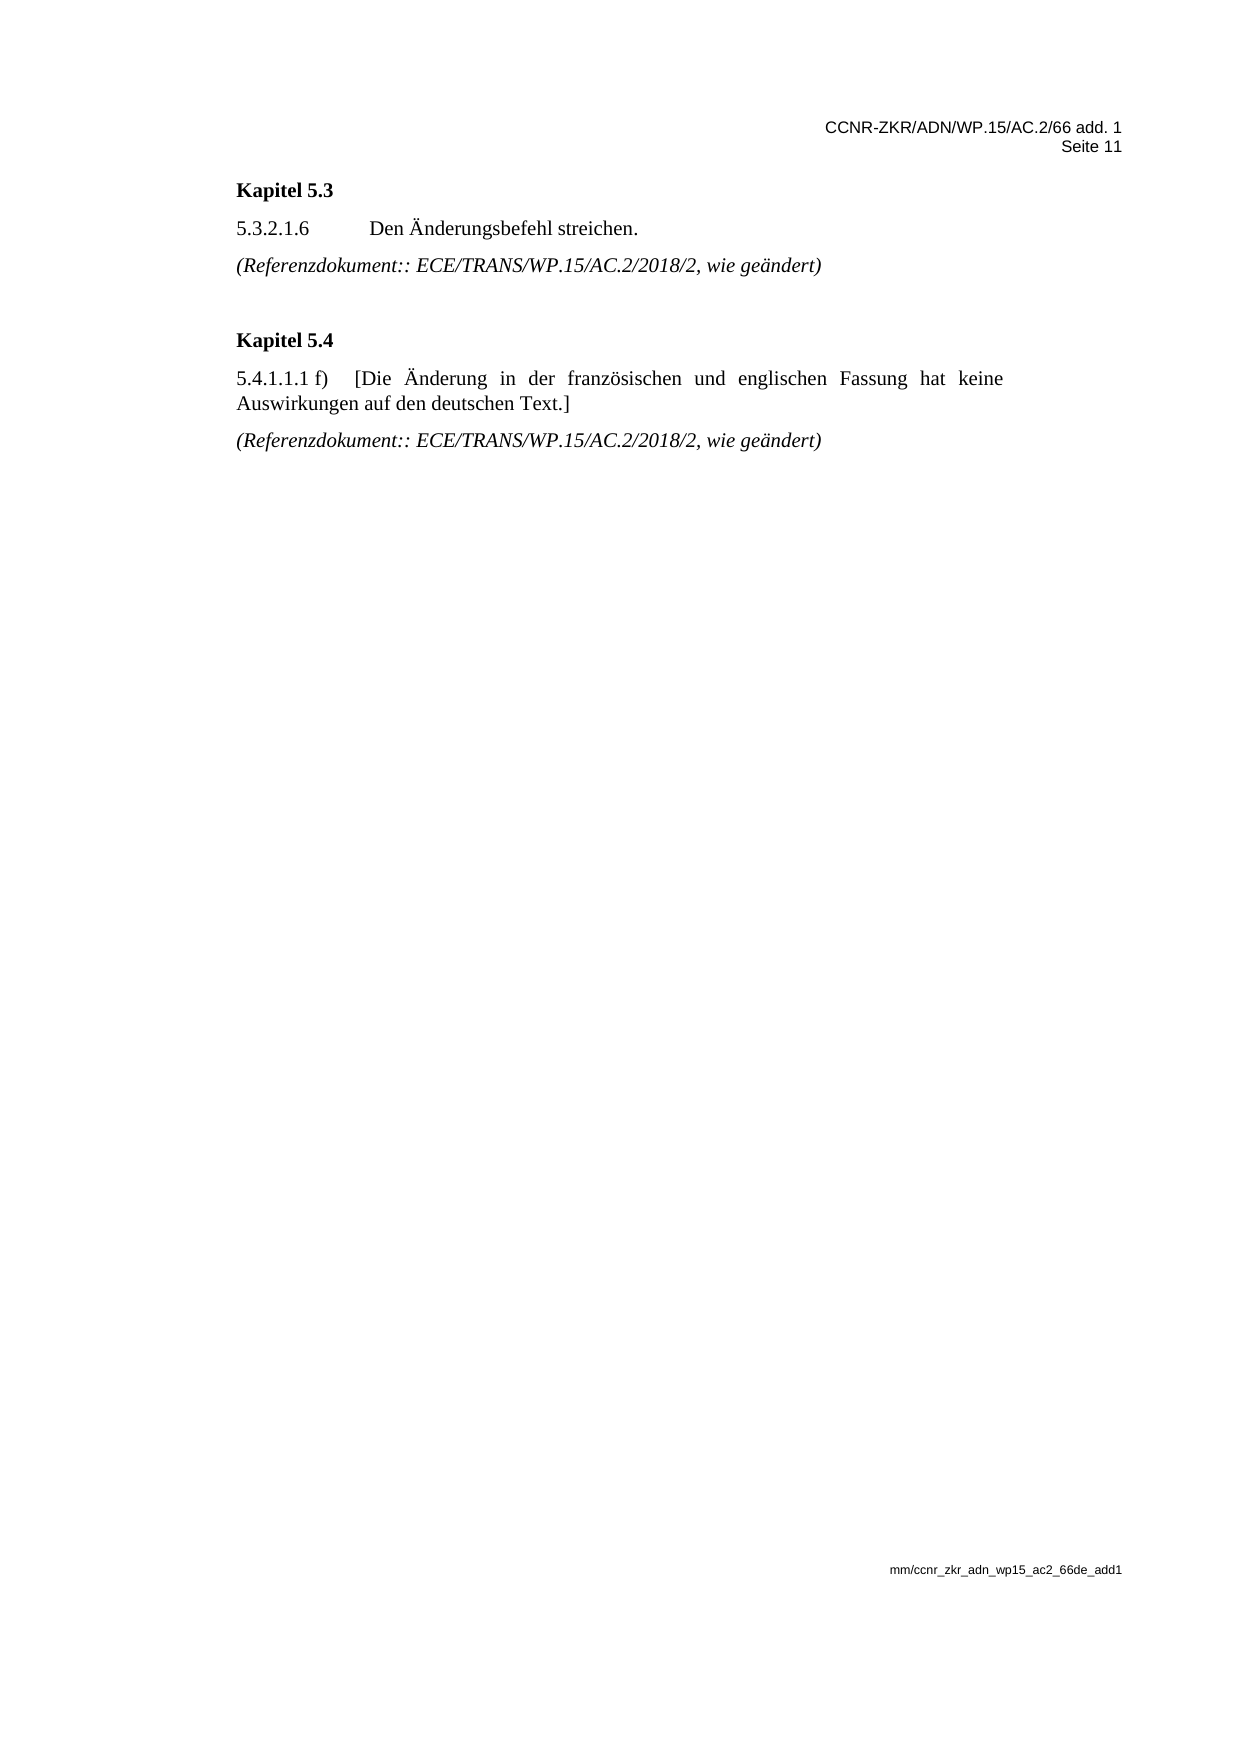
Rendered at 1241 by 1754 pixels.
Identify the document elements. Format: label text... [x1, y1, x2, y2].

text (Referenzdokument:: ECE/TRANS/WP.15/AC.2/2018/2, wie geändert) [236, 427, 1004, 452]
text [236, 252, 1004, 277]
text Kapitel 5.3 [236, 177, 1004, 202]
text Kapitel 5.4 [236, 327, 1004, 352]
text 5.4.1.1.1 f) [Die Änderung in der französischen und englischen Fassung hat keine Auswirkungen auf den deutschen Text.] [236, 365, 1004, 415]
text 5.3.2.1.6 Den Änderungsbefehl streichen. [236, 215, 1004, 240]
